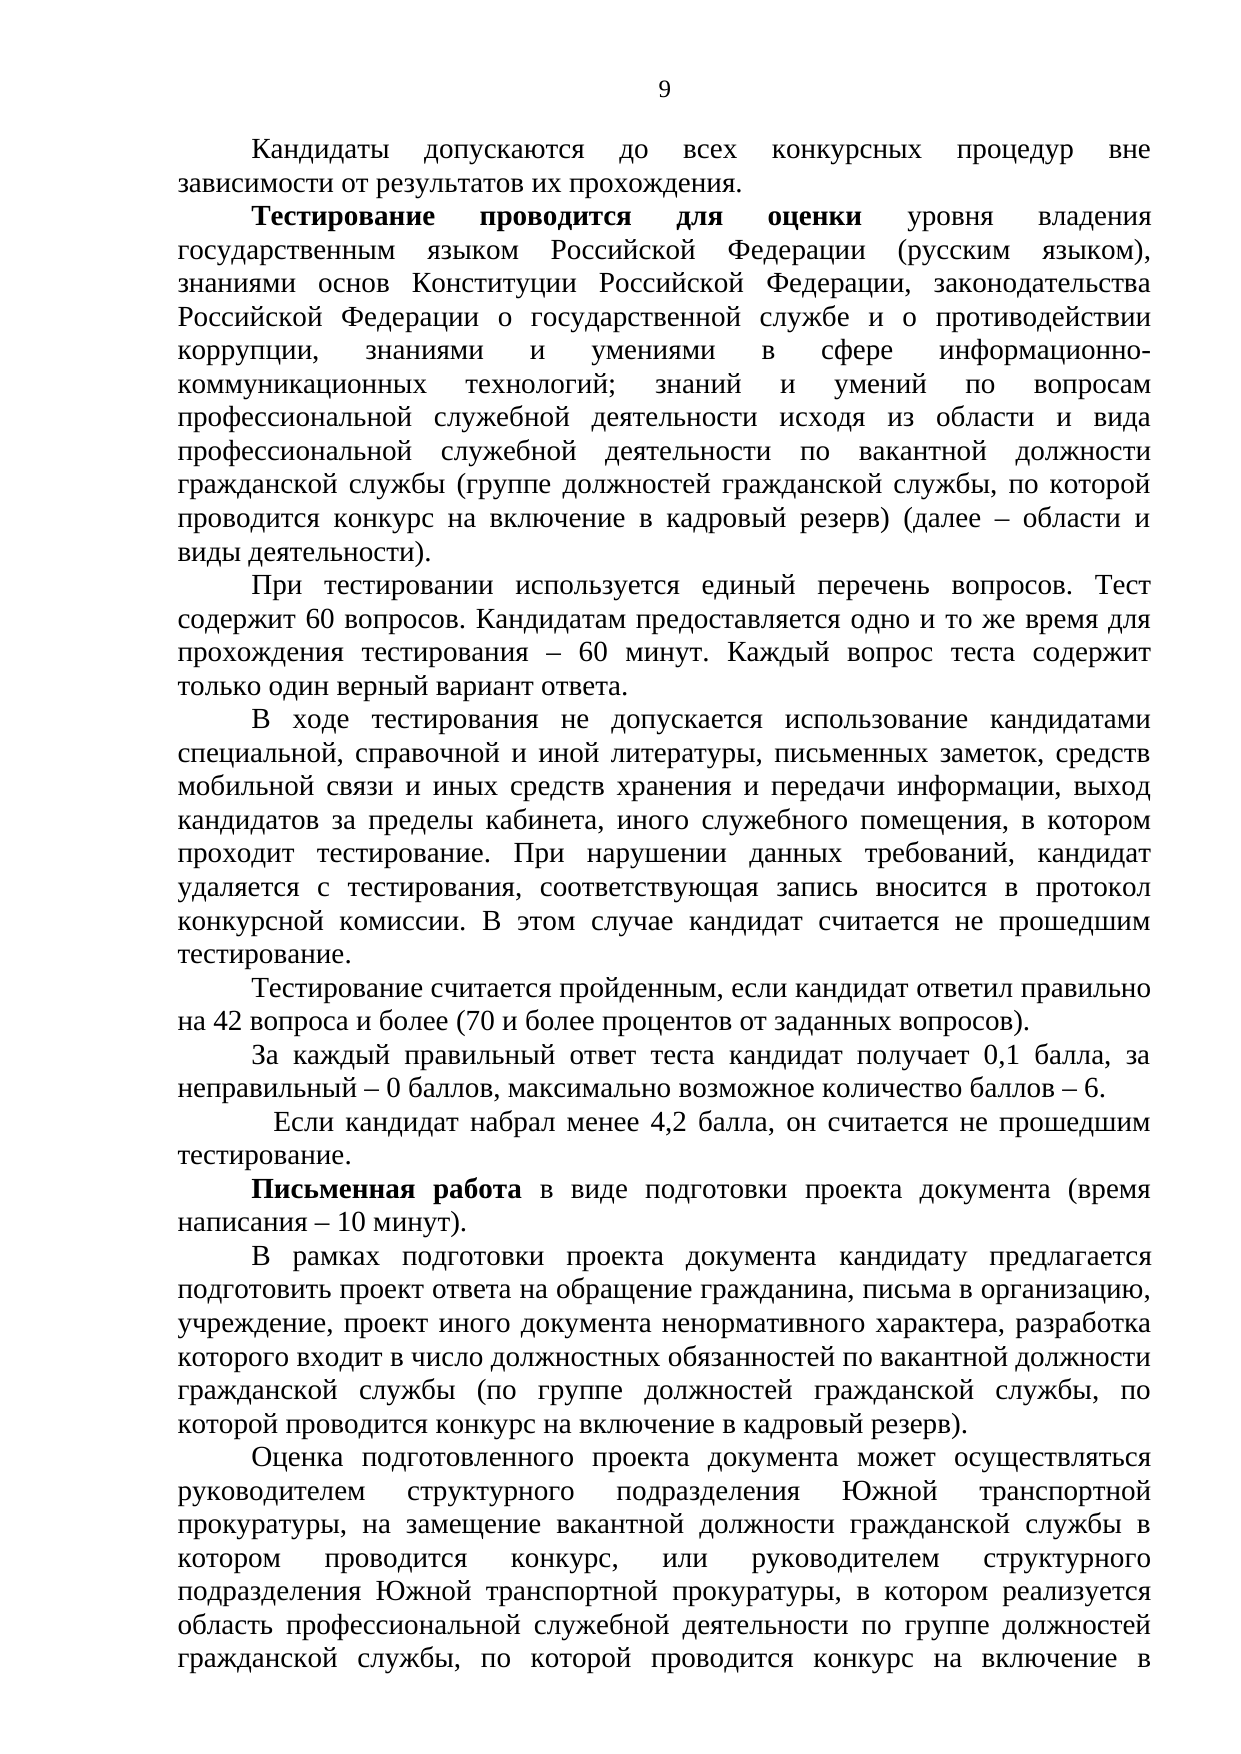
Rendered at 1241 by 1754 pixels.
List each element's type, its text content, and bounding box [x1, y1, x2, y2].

text Если кандидат набрал менее 4,2 балла, он считается не прошедшим тестирование. [177, 1104, 1152, 1171]
text Тестирование считается пройденным, если кандидат ответил правильно на 42 вопроса и более (70 и более процентов от заданных вопросов). [177, 970, 1152, 1037]
text При тестировании используется единый перечень вопросов. Тест содержит 60 вопросов. Кандидатам предоставляется одно и то же время для прохождения тестирования – 60 минут. Каждый вопрос теста содержит только один верный вариант ответа. [177, 567, 1152, 701]
text В рамках подготовки проекта документа кандидату предлагается подготовить проект ответа на обращение гражданина, письма в организацию, учреждение, проект иного документа ненормативного характера, разработка которого входит в число должностных обязанностей по вакантной должности гражданской службы (по группе должностей гражданской службы, по которой проводится конкурс на включение в кадровый резерв). [177, 1238, 1152, 1439]
text Письменная работа в виде подготовки проекта документа (время написания – 10 минут). [177, 1171, 1152, 1238]
text Кандидаты допускаются до всех конкурсных процедур вне зависимости от результатов их прохождения. [177, 131, 1152, 198]
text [177, 1439, 1152, 1674]
text За каждый правильный ответ теста кандидат получает 0,1 балла, за неправильный – 0 баллов, максимально возможное количество баллов – 6. [177, 1037, 1152, 1104]
text Тестирование проводится для оценки уровня владения государственным языком Российской Федерации (русским языком), знаниями основ Конституции Российской Федерации, законодательства Российской Федерации о государственной службе и о противодействии коррупции, знаниями и умениями в сфере информационно-коммуникационных технологий; знаний и умений по вопросам профессиональной служебной деятельности исходя из области и вида профессиональной служебной деятельности по вакантной должности гражданской службы (группе должностей гражданской службы, по которой проводится конкурс на включение в кадровый резерв) (далее – области и виды деятельности). [177, 198, 1152, 567]
text В ходе тестирования не допускается использование кандидатами специальной, справочной и иной литературы, письменных заметок, средств мобильной связи и иных средств хранения и передачи информации, выход кандидатов за пределы кабинета, иного служебного помещения, в котором проходит тестирование. При нарушении данных требований, кандидат удаляется с тестирования, соответствующая запись вносится в протокол конкурсной комиссии. В этом случае кандидат считается не прошедшим тестирование. [177, 701, 1152, 970]
